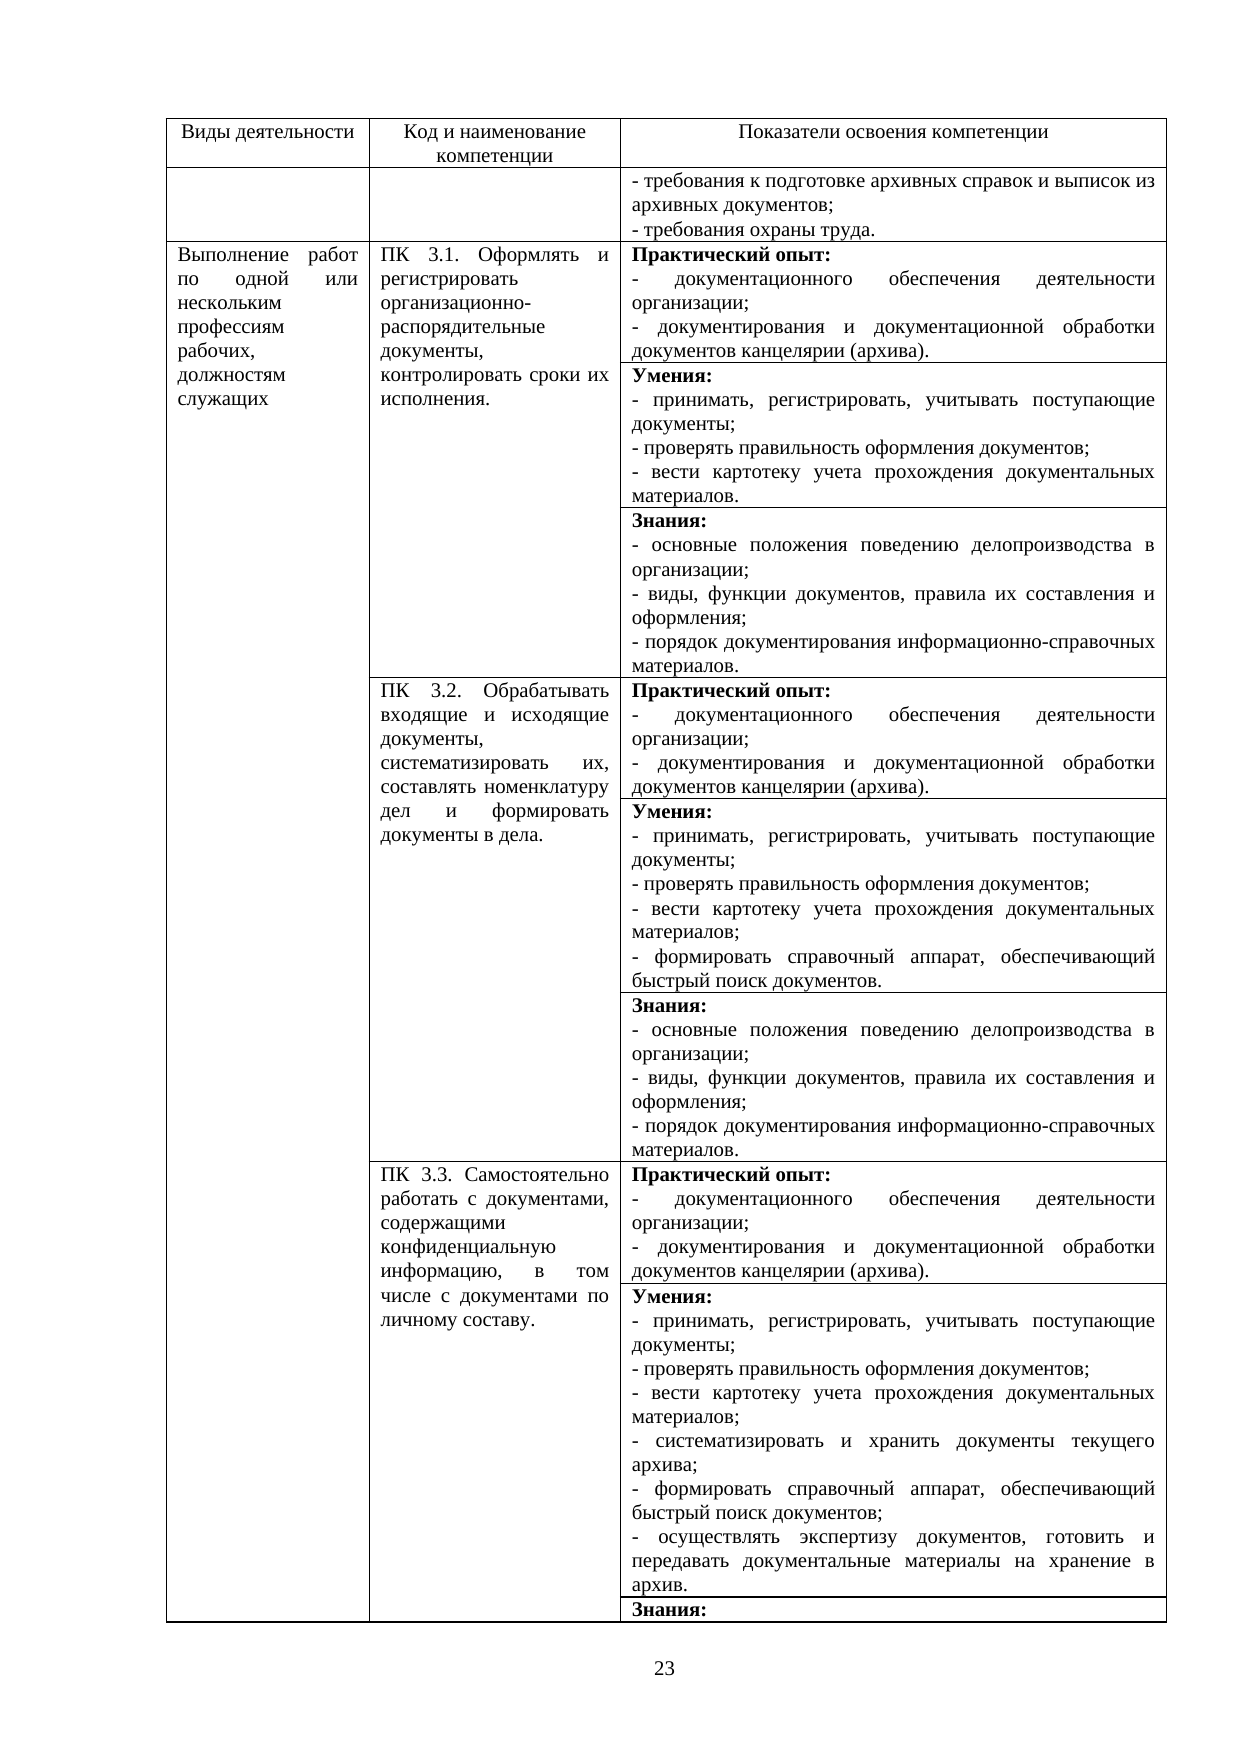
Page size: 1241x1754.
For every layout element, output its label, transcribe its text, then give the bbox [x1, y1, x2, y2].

table_cell ПК 3.3. Самостоятельно работать с документами, содержащими конфиденциальную информацию, в том числе с документами по личному составу. [370, 1162, 620, 1621]
table_header Виды деятельности [167, 119, 369, 167]
table_cell Выполнение работ по одной или нескольким профессиям рабочих, должностям служащих [167, 242, 369, 1621]
table_cell Умения: - принимать, регистрировать, учитывать поступающие документы; - проверять правильность оформления документов; - вести картотеку учета прохождения документальных материалов. [621, 363, 1166, 507]
table_cell Умения: - принимать, регистрировать, учитывать поступающие документы; - проверять правильность оформления документов; - вести картотеку учета прохождения документальных материалов; - формировать справочный аппарат, обеспечивающий быстрый поиск документов. [621, 799, 1166, 992]
table_cell Умения: - принимать, регистрировать, учитывать поступающие документы; - проверять правильность оформления документов; - вести картотеку учета прохождения документальных материалов; - систематизировать и хранить документы текущего архива; - формировать справочный аппарат, обеспечивающий быстрый поиск документов; - осуществлять экспертизу документов, готовить и передавать документальные материалы на хранение в архив. [621, 1284, 1166, 1596]
table_cell ПК 3.2. Обрабатывать входящие и исходящие документы, систематизировать их, составлять номенклатуру дел и формировать документы в дела. [370, 678, 620, 1161]
table_header Показатели освоения компетенции [621, 119, 1166, 167]
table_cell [621, 168, 1166, 241]
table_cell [621, 1598, 1166, 1621]
table_header Код и наименование компетенции [370, 119, 620, 167]
table_cell ПК 3.1. Оформлять и регистрировать организационно-распорядительные документы, контролировать сроки их исполнения. [370, 242, 620, 677]
